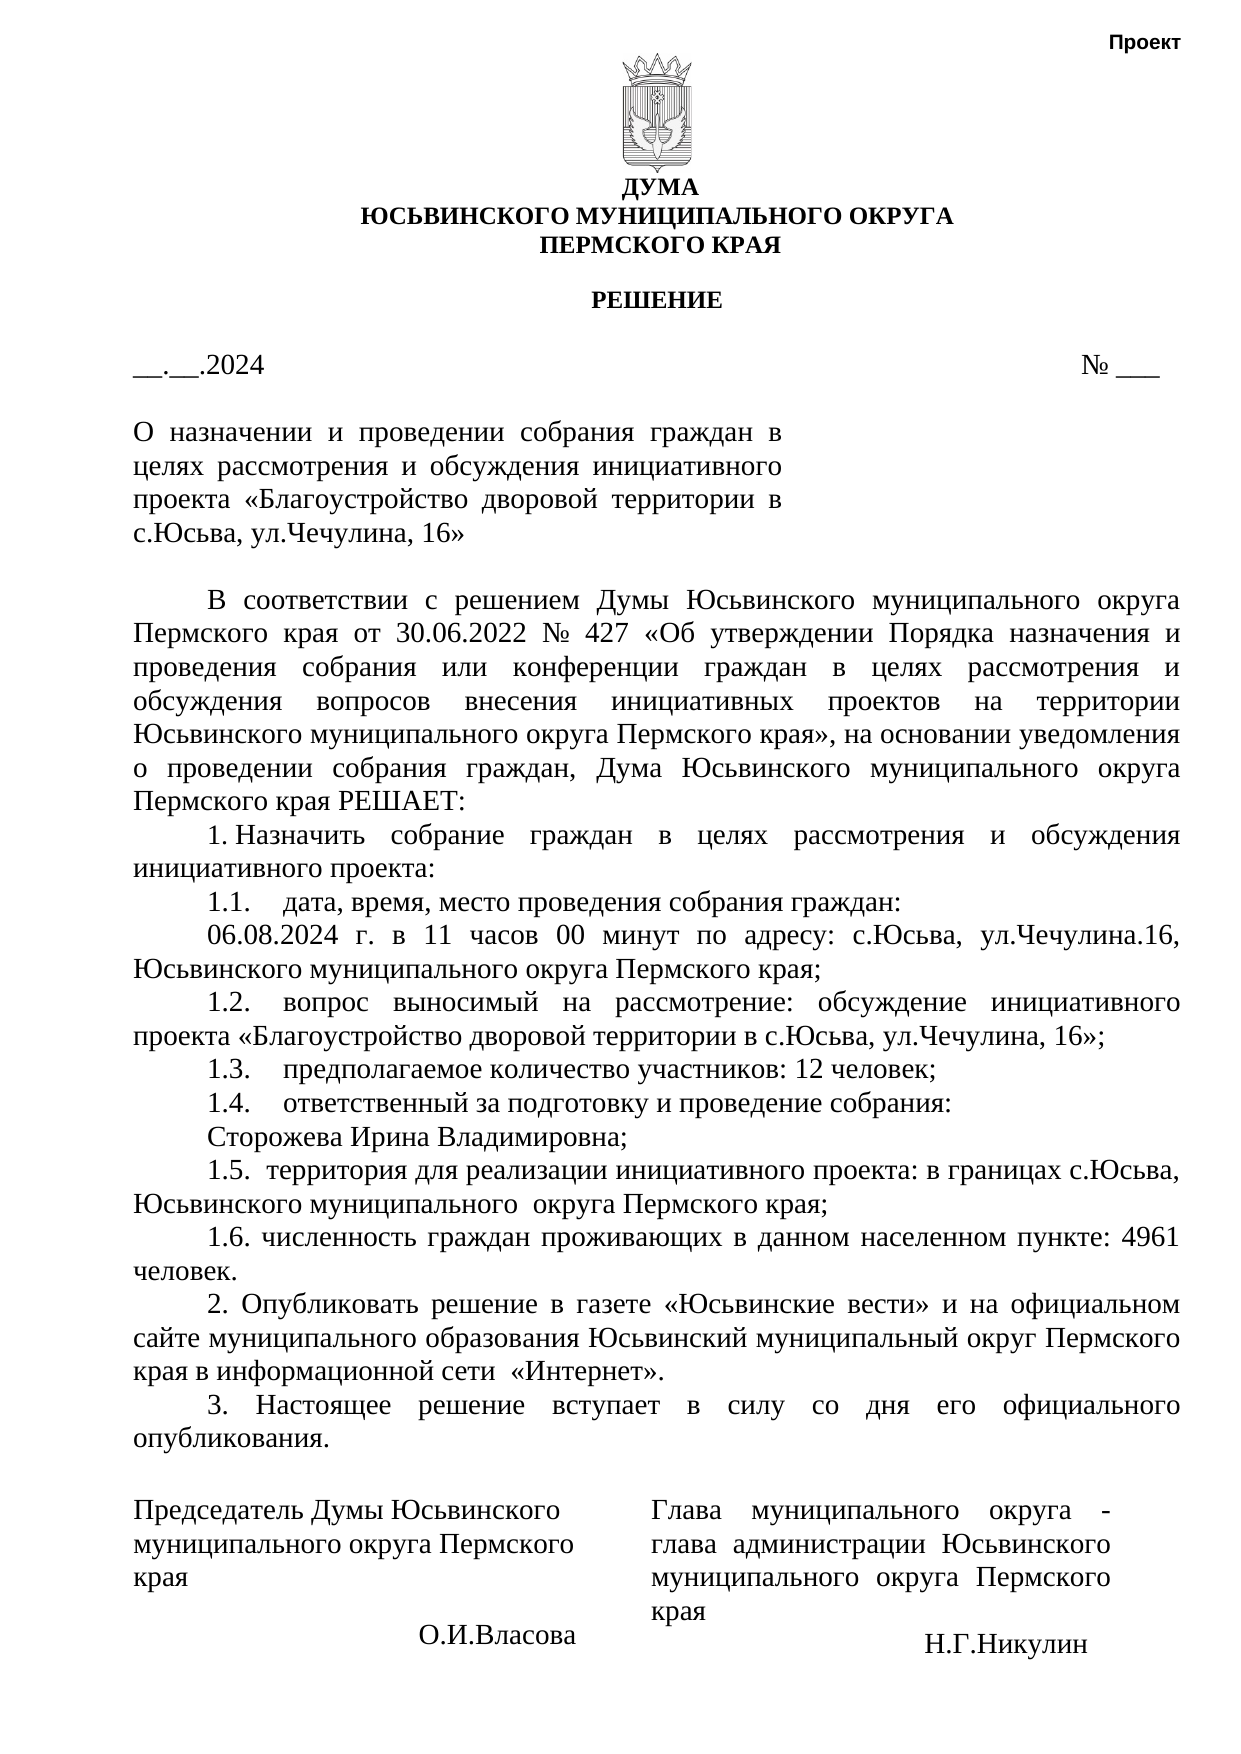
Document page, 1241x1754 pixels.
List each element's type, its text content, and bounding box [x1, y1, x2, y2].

text 1.6. численность граждан проживающих в данном населенном пункте: 4961 человек. [133, 1219, 1181, 1286]
title Проект [133, 29, 1181, 53]
title ПЕРМСКОГО КРАЯ [133, 230, 1181, 258]
table_header Глава муниципального округа - глава администрации Юсьвинского муниципального округа Пермского края Н.Г.Никулин [621, 1454, 1122, 1660]
picture [622, 53, 692, 173]
text О назначении и проведении собрания граждан в целях рассмотрения и обсуждения инициативного проекта «Благоустройство дворовой территории в с.Юсьва, ул.Чечулина, 16» [133, 414, 783, 548]
title __.__.2024 № ___ [133, 347, 1181, 381]
list вопрос выносимый на рассмотрение: обсуждение инициативного проекта «Благоустройство дворовой территории в с.Юсьва, ул.Чечулина, 16»; [133, 984, 1181, 1052]
text 2. Опубликовать решение в газете «Юсьвинские вести» и на официальном сайте муниципального образования Юсьвинский муниципальный округ Пермского края в информационной сети «Интернет». [133, 1286, 1181, 1387]
text 06.08.2024 г. в 11 часов 00 минут по адресу: с.Юсьва, ул.Чечулина.16, Юсьвинского муниципального округа Пермского края; [133, 917, 1181, 984]
title ЮСЬВИНСКОГО МУНИЦИПАЛЬНОГО ОКРУГА [133, 201, 1181, 230]
list предполагаемое количество участников: 12 человек; [133, 1052, 1181, 1085]
table_header Председатель Думы Юсьвинского муниципального округа Пермского края О.И.Власова [133, 1454, 621, 1660]
text Сторожева Ирина Владимировна; [133, 1119, 1181, 1152]
title РЕШЕНИЕ [133, 285, 1181, 314]
list дата, время, место проведения собрания граждан: [133, 884, 1181, 917]
list Назначить собрание граждан в целях рассмотрения и обсуждения инициативного проекта: [133, 817, 1181, 884]
text В соответствии с решением Думы Юсьвинского муниципального округа Пермского края от 30.06.2022 № 427 «Об утверждении Порядка назначения и проведения собрания или конференции граждан в целях рассмотрения и обсуждения вопросов внесения инициативных проектов на территории Юсьвинского муниципального округа Пермского края», на основании уведомления о проведении собрания граждан, Дума Юсьвинского муниципального округа Пермского края РЕШАЕТ: [133, 582, 1181, 817]
title ДУМА [133, 172, 1181, 201]
text 3. Настоящее решение вступает в силу со дня его официального опубликования. [133, 1387, 1181, 1454]
list ответственный за подготовку и проведение собрания: [133, 1085, 1181, 1119]
text 1.5. территория для реализации инициативного проекта: в границах с.Юсьва, Юсьвинского муниципального округа Пермского края; [133, 1152, 1181, 1219]
